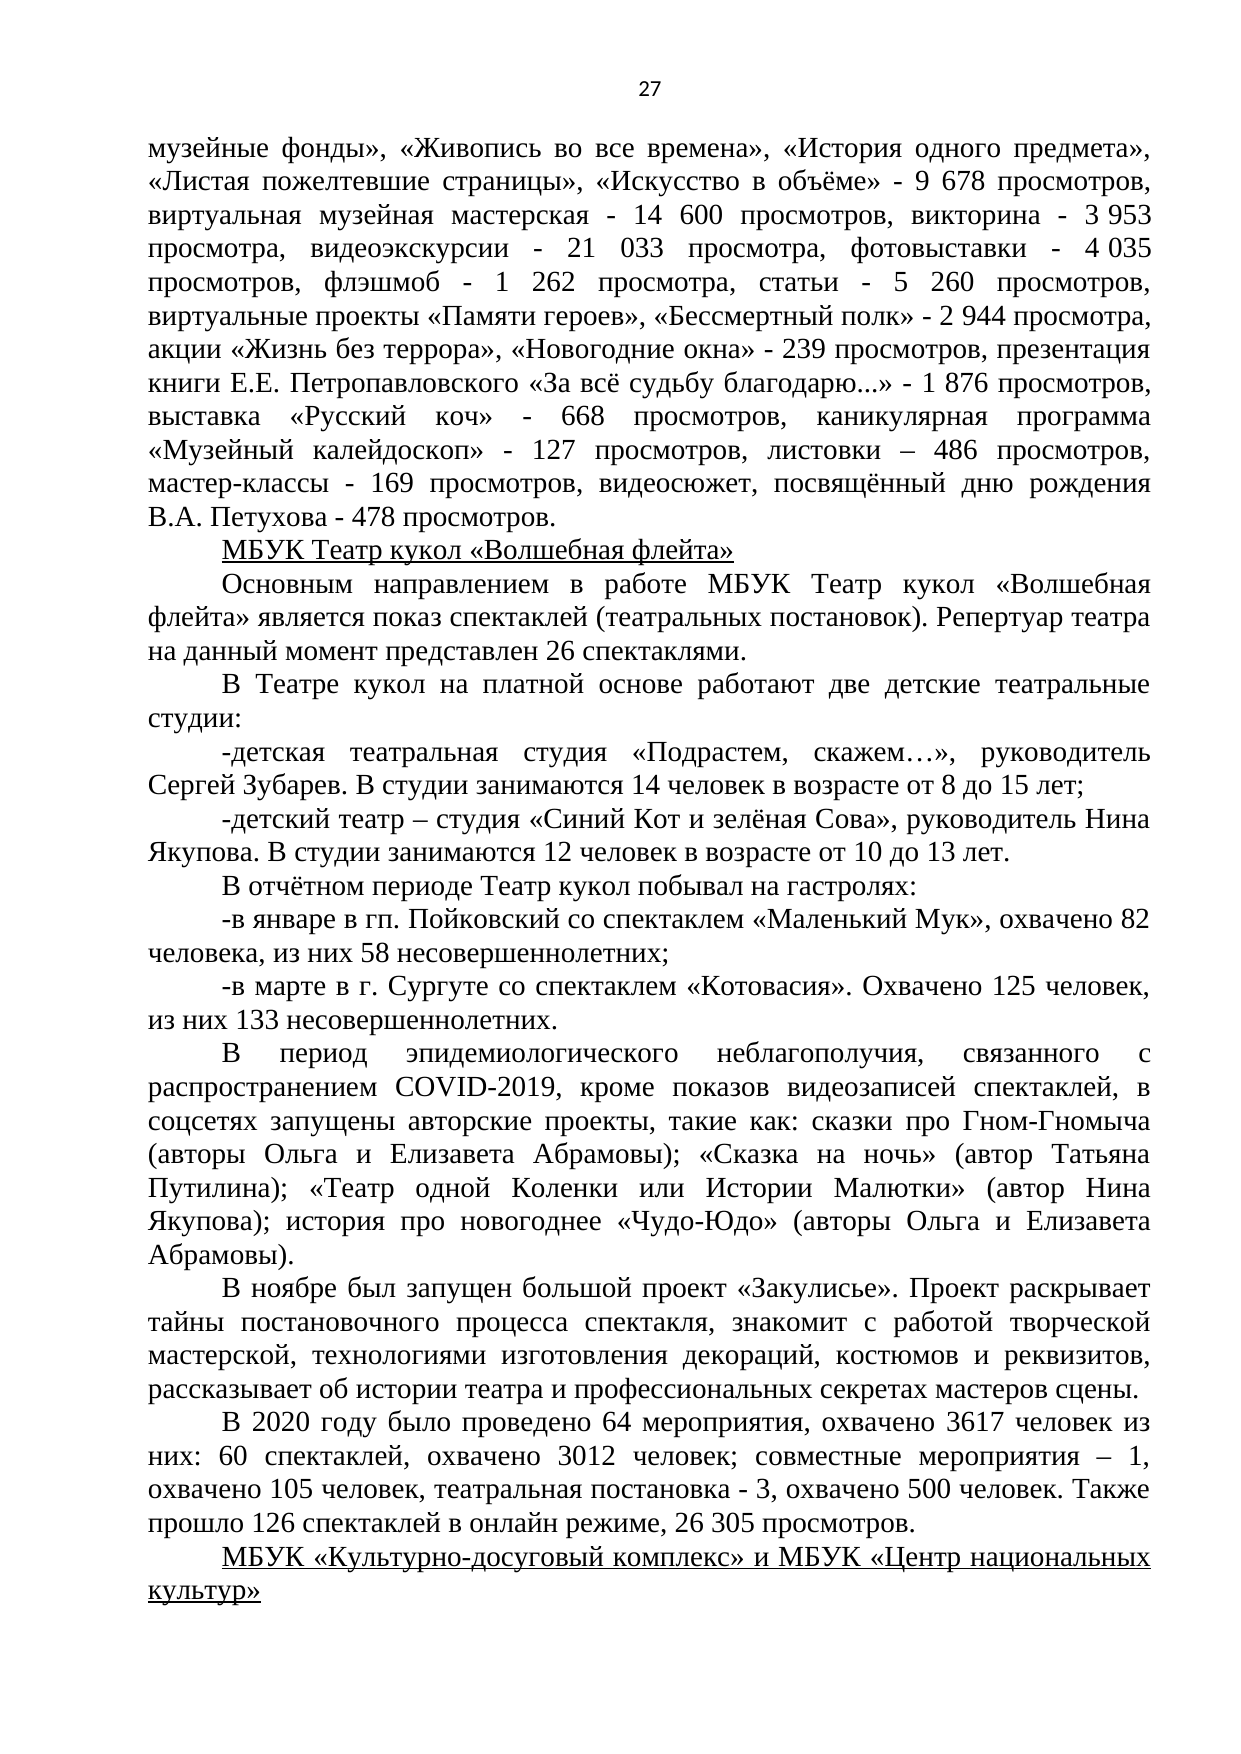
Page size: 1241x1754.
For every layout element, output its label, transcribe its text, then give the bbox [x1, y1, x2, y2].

text В Театре кукол на платной основе работают две детские театральные студии: [148, 667, 1152, 734]
text В ноябре был запущен большой проект «Закулисье». Проект раскрывает тайны постановочного процесса спектакля, знакомит с работой творческой мастерской, технологиями изготовления декораций, костюмов и реквизитов, рассказывает об истории театра и профессиональных секретах мастеров сцены. [148, 1270, 1152, 1404]
text В период эпидемиологического неблагополучия, связанного с распространением COVID-2019, кроме показов видеозаписей спектаклей, в соцсетях запущены авторские проекты, такие как: сказки про Гном-Гномыча (авторы Ольга и Елизавета Абрамовы); «Сказка на ночь» (автор Татьяна Путилина); «Театр одной Коленки или Истории Малютки» (автор Нина Якупова); история про новогоднее «Чудо-Юдо» (авторы Ольга и Елизавета Абрамовы). [148, 1036, 1152, 1270]
text -в марте в г. Сургуте со спектаклем «Котовасия». Охвачено 125 человек, из них 133 несовершеннолетних. [148, 968, 1152, 1036]
text -в январе в гп. Пойковский со спектаклем «Маленький Мук», охвачено 82 человека, из них 58 несовершеннолетних; [148, 901, 1152, 968]
text В 2020 году было проведено 64 мероприятия, охвачено 3617 человек из них: 60 спектаклей, охвачено 3012 человек; совместные мероприятия – 1, охвачено 105 человек, театральная постановка - 3, охвачено 500 человек. Также прошло 126 спектаклей в онлайн режиме, 26 305 просмотров. [148, 1404, 1152, 1539]
text -детская театральная студия «Подрастем, скажем…», руководитель Сергей Зубарев. В студии занимаются 14 человек в возрасте от 8 до 15 лет; [148, 734, 1152, 801]
text МБУК Театр кукол «Волшебная флейта» [148, 532, 1152, 566]
text МБУК «Культурно-досуговый комплекс» и МБУК «Центр национальных культур» [148, 1539, 1152, 1606]
text В отчётном периоде Театр кукол побывал на гастролях: [148, 868, 1152, 901]
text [148, 130, 1152, 532]
text Основным направлением в работе МБУК Театр кукол «Волшебная флейта» является показ спектаклей (театральных постановок). Репертуар театра на данный момент представлен 26 спектаклями. [148, 566, 1152, 667]
text -детский театр – студия «Синий Кот и зелёная Сова», руководитель Нина Якупова. В студии занимаются 12 человек в возрасте от 10 до 13 лет. [148, 801, 1152, 868]
